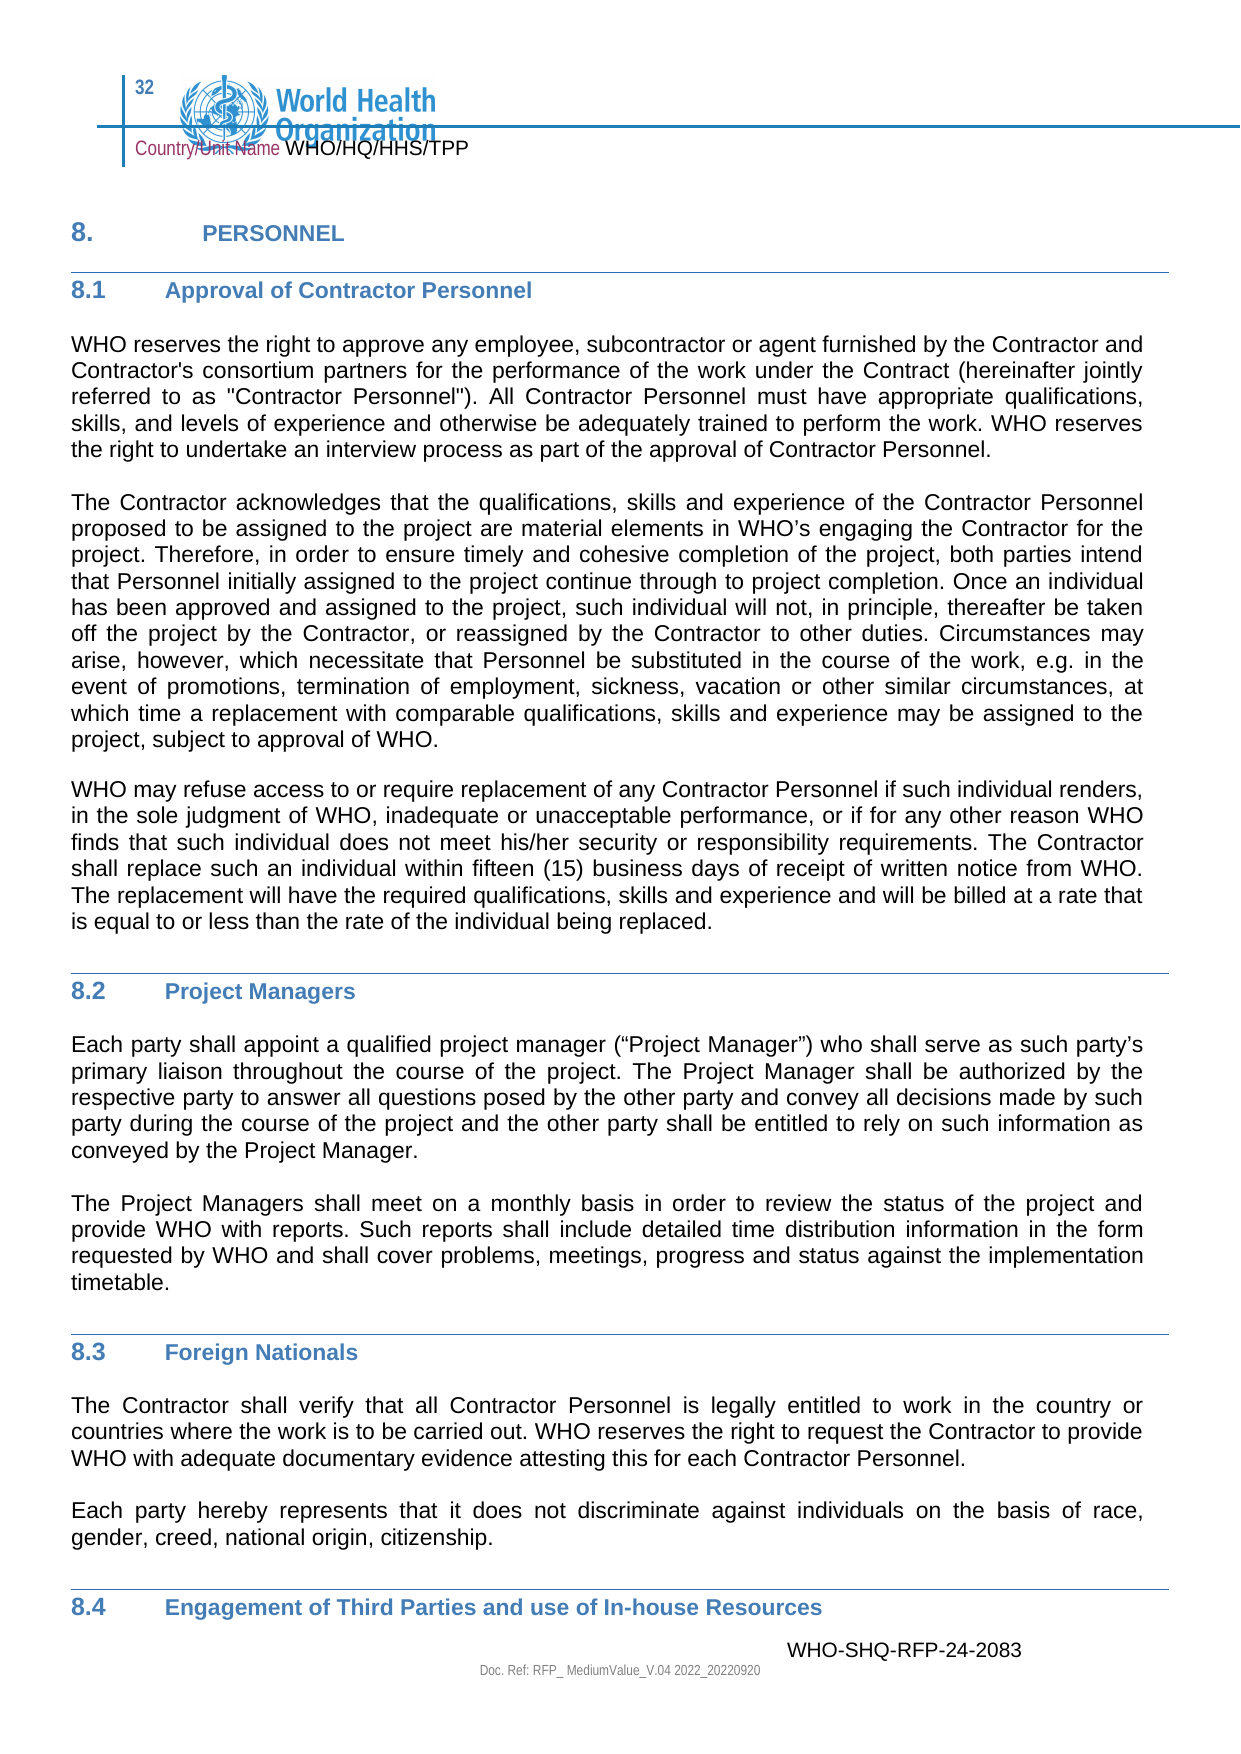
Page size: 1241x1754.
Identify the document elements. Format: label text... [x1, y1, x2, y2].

picture [180, 128, 435, 154]
subtitle Foreign Nationals [71, 1335, 1169, 1366]
text The Project Managers shall meet on a monthly basis in order to review the status of the project and provide WHO with reports. Such reports shall include detailed time distribution information in the form requested by WHO and shall cover problems, meetings, progress and status against the implementation timetable. [71, 1189, 1144, 1295]
picture [397, 148, 404, 154]
picture [308, 148, 315, 154]
picture [180, 75, 435, 125]
picture [237, 144, 242, 154]
text The Contractor shall verify that all Contractor Personnel is legally entitled to work in the country or countries where the work is to be carried out. WHO reserves the right to request the Contractor to provide WHO with adequate documentary evidence attesting this for each Contractor Personnel. [71, 1392, 1144, 1471]
text Each party hereby represents that it does not discriminate against individuals on the basis of race, gender, creed, national origin, citizenship. [71, 1497, 1144, 1550]
subtitle Engagement of Third Parties and use of In-house Resources [71, 1590, 1169, 1621]
picture [322, 142, 332, 154]
subtitle Personnel [71, 216, 1126, 247]
subtitle Approval of Contractor Personnel [71, 273, 1169, 304]
picture [382, 148, 389, 154]
text WHO may refuse access to or require replacement of any Contractor Personnel if such individual renders, in the sole judgment of WHO, inadequate or unacceptable performance, or if for any other reason WHO finds that such individual does not meet his/her security or responsibility requirements. The Contractor shall replace such an individual within fifteen (15) business days of receipt of written notice from WHO. The replacement will have the required qualifications, skills and experience and will be billed at a rate that is equal to or less than the rate of the individual being replaced. [71, 776, 1144, 934]
subtitle Project Managers [71, 974, 1169, 1005]
text Each party shall appoint a qualified project manager (“Project Manager”) who shall serve as such party’s primary liaison throughout the course of the project. The Project Manager shall be authorized by the respective party to answer all questions posed by the other party and convey all decisions made by such party during the course of the project and the other party shall be entitled to rely on such information as conveyed by the Project Manager. [71, 1031, 1144, 1163]
picture [359, 142, 369, 154]
picture [292, 144, 298, 154]
picture [345, 148, 352, 154]
text WHO reserves the right to approve any employee, subcontractor or agent furnished by the Contractor and Contractor's consortium partners for the performance of the work under the Contract (hereinafter jointly referred to as "Contractor Personnel"). All Contractor Personnel must have appropriate qualifications, skills, and levels of experience and otherwise be adequately trained to perform the work. WHO reserves the right to undertake an interview process as part of the approval of Contractor Personnel. [71, 331, 1144, 462]
text The Contractor acknowledges that the qualifications, skills and experience of the Contractor Personnel proposed to be assigned to the project are material elements in WHO’s engaging the Contractor for the project. Therefore, in order to ensure timely and cohesive completion of the project, both parties intend that Personnel initially assigned to the project continue through to project completion. Once an individual has been approved and assigned to the project, such individual will not, in principle, thereafter be taken off the project by the Contractor, or reassigned by the Contractor to other duties. Circumstances may arise, however, which necessitate that Personnel be substituted in the course of the work, e.g. in the event of promotions, termination of employment, sickness, vacation or other similar circumstances, at which time a replacement with comparable qualifications, skills and experience may be assigned to the project, subject to approval of WHO. [71, 489, 1144, 752]
